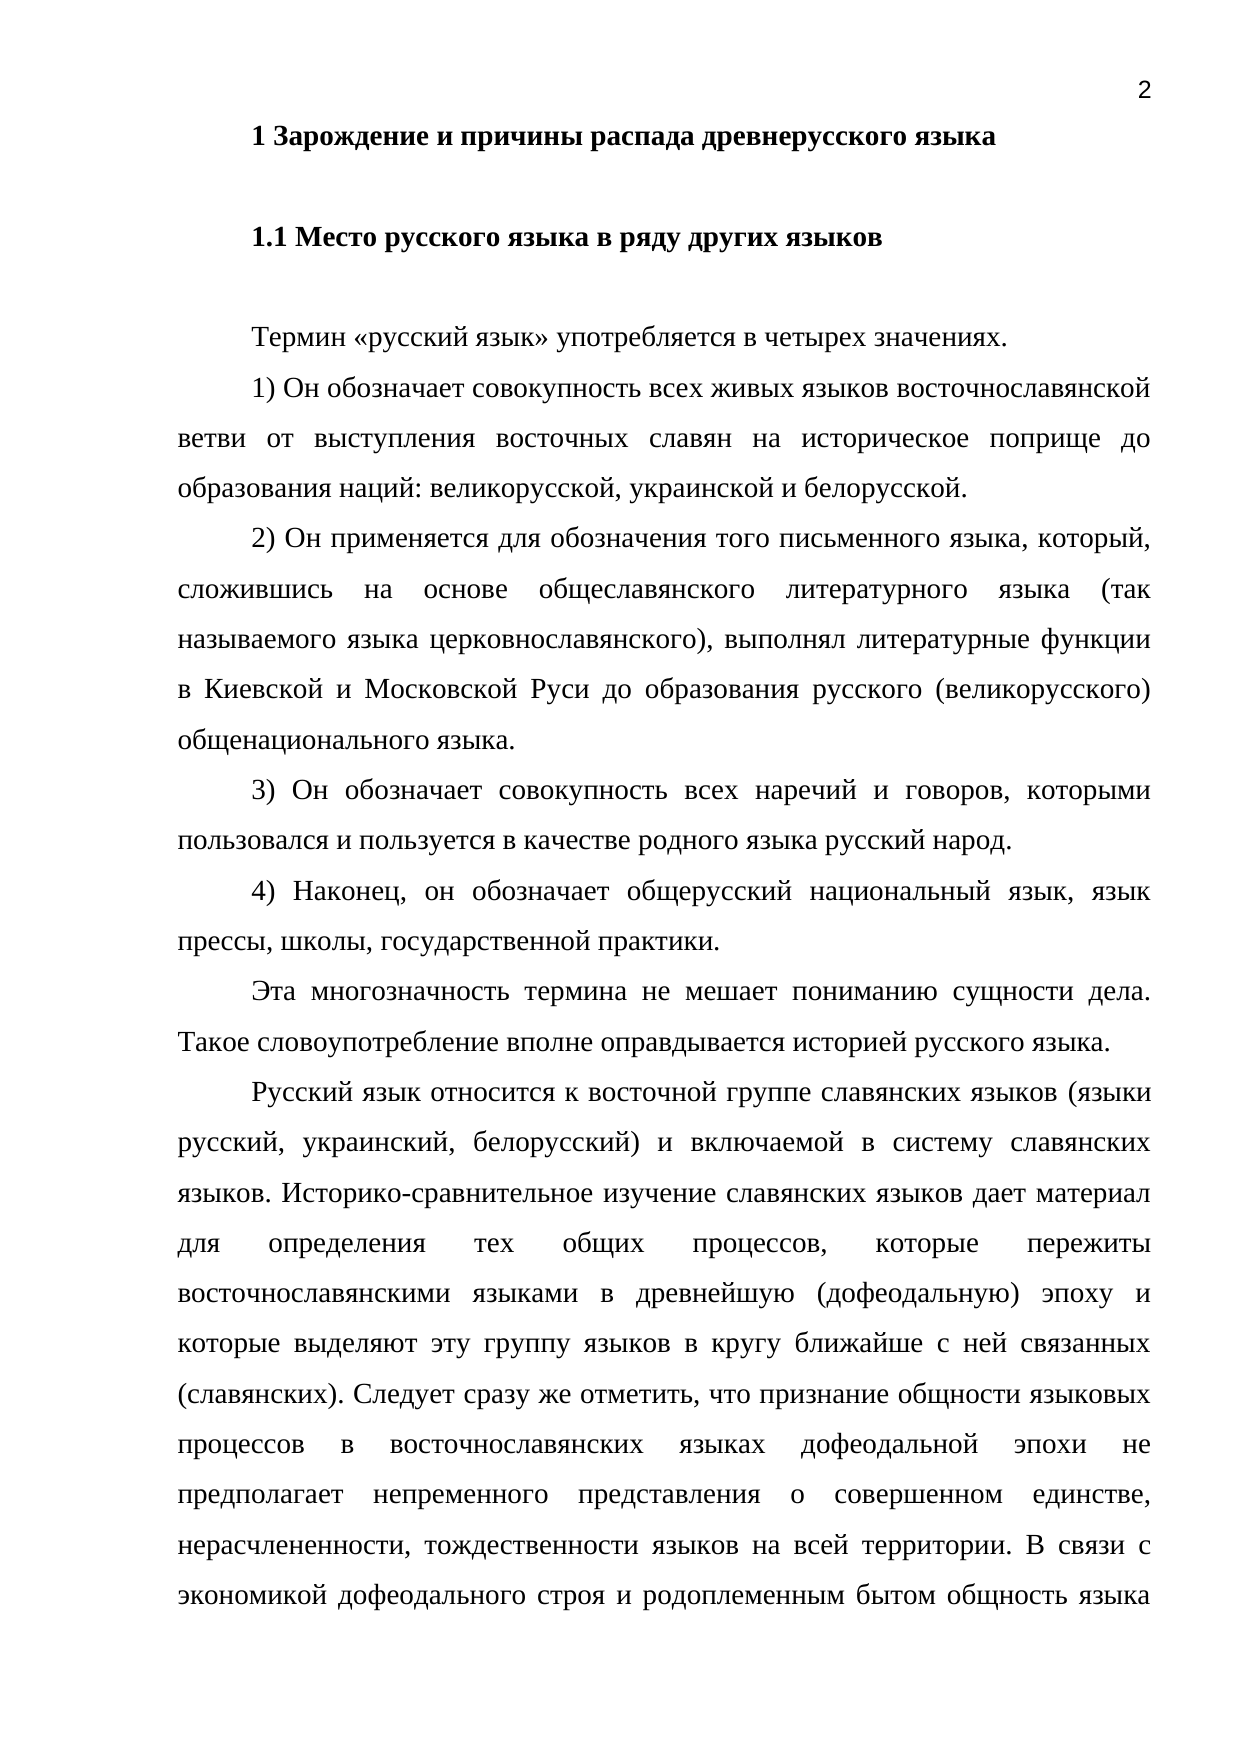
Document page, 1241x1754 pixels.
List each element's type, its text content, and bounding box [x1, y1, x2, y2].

text 3) Он обозначает совокупность всех наречий и говоров, которыми пользовался и пользуется в качестве родного языка русский народ. [177, 772, 1152, 856]
text 1.1 Место русского языка в ряду других языков [177, 219, 1152, 252]
text 1) Он обозначает совокупность всех живых языков восточнославянской ветви от выступления восточных славян на историческое поприще до образования наций: великорусской, украинской и белорусской. [177, 370, 1152, 504]
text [177, 1074, 1152, 1611]
text Эта многозначность термина не мешает пониманию сущности дела. Такое словоупотребление вполне оправдывается историей русского языка. [177, 973, 1152, 1057]
text 4) Наконец, он обозначает общерусский национальный язык, язык прессы, школы, государственной практики. [177, 873, 1152, 957]
text Термин «русский язык» употребляется в четырех значениях. [177, 319, 1152, 353]
text 2) Он применяется для обозначения того письменного языка, который, сложившись на основе общеславянского литературного языка (так называемого языка церковнославянского), выполнял литературные функции в Киевской и Московской Руси до образования русского (великорусского) общенационального языка. [177, 521, 1152, 755]
text 1 Зарождение и причины распада древнерусского языка [177, 118, 1152, 152]
